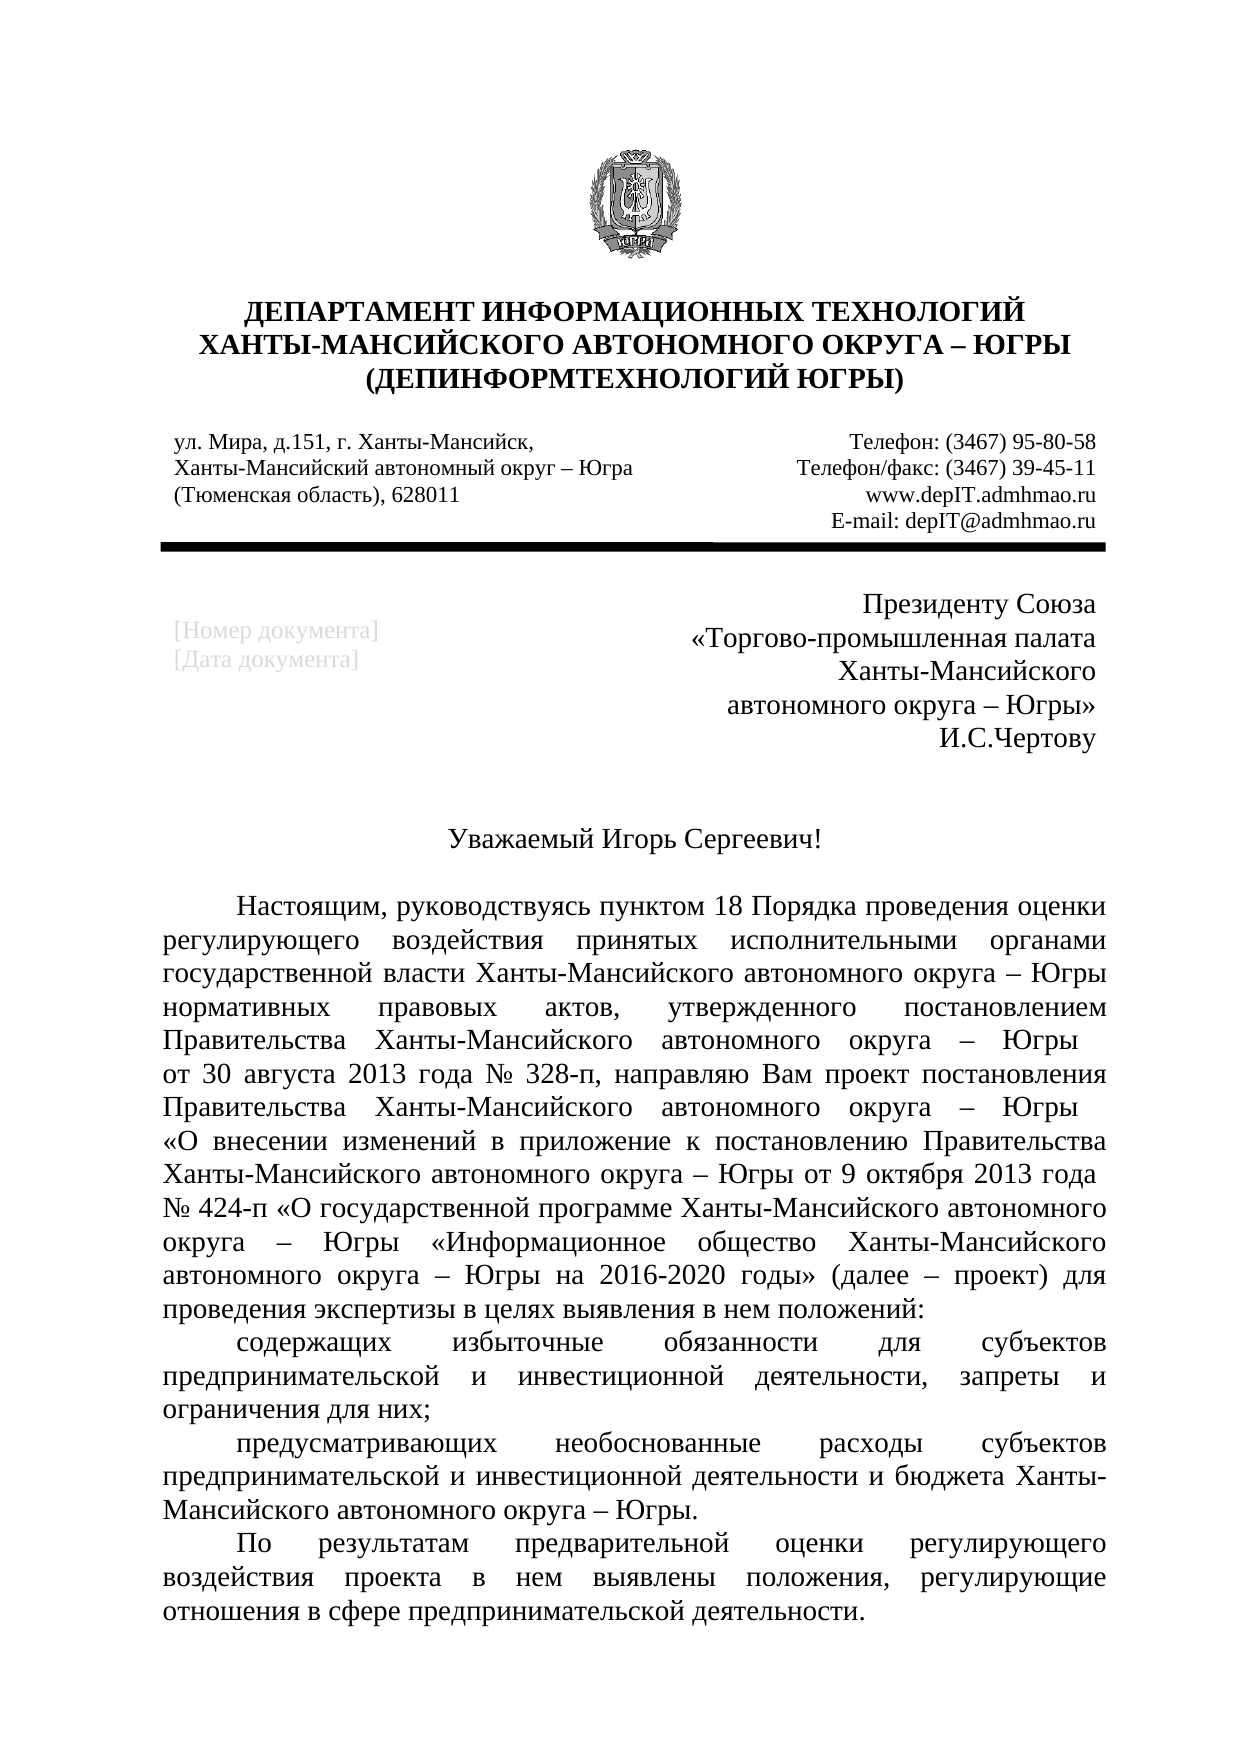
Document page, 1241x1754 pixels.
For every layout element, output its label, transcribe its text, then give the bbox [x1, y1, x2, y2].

text По результатам предварительной оценки регулирующего воздействия проекта в нем выявлены положения, регулирующие отношения в сфере предпринимательской деятельности. [162, 1526, 1107, 1626]
text ХАНТЫ-МАНСИЙСКОГО АВТОНОМНОГО ОКРУГА – ЮГРЫ [162, 327, 1107, 361]
text предусматривающих необоснованные расходы субъектов предпринимательской и инвестиционной деятельности и бюджета Ханты-Мансийского автономного округа – Югры. [162, 1425, 1107, 1526]
picture [586, 147, 684, 261]
table_header Президенту Союза «Торгово-промышленная палата Ханты-Мансийского автономного округа – Югры» И.С.Чертову [605, 586, 1107, 821]
table_header Телефон: (3467) 95-80-58 Телефон/факс: (3467) 39-45-11 www.depIT.admhmao.ru E-mail: depIT@admhmao.ru [679, 428, 1107, 533]
table_header ул. Мира, д.151, г. Ханты-Мансийск, Ханты-Мансийский автономный округ – Югра (Тюменская область), 628011 [163, 428, 679, 533]
text Уважаемый Игорь Сергеевич! [162, 821, 1107, 855]
text Настоящим, руководствуясь пунктом 18 Порядка проведения оценки регулирующего воздействия принятых исполнительными органами государственной власти Ханты-Мансийского автономного округа – Югры нормативных правовых актов, утвержденного постановлением Правительства Ханты-Мансийского автономного округа – Югры от 30 августа 2013 года № 328-п, направляю Вам проект постановления Правительства Ханты-Мансийского автономного округа – Югры «О внесении изменений в приложение к постановлению Правительства Ханты-Мансийского автономного округа – Югры от 9 октября 2013 года № 424-п «О государственной программе Ханты-Мансийского автономного округа – Югры «Информационное общество Ханты-Мансийского автономного округа – Югры на 2016-2020 годы» (далее – проект) для проведения экспертизы в целях выявления в нем положений: [162, 888, 1107, 1324]
table_header [Номер документа] [Дата документа] [163, 586, 605, 821]
text содержащих избыточные обязанности для субъектов предпринимательской и инвестиционной деятельности, запреты и ограничения для них; [162, 1324, 1107, 1425]
text ДЕПАРТАМЕНТ ИНФОРМАЦИОННЫХ ТЕХНОЛОГИЙ [162, 294, 1107, 327]
text (ДЕПИНФОРМТЕХНОЛОГИЙ ЮГРЫ) [162, 361, 1107, 394]
